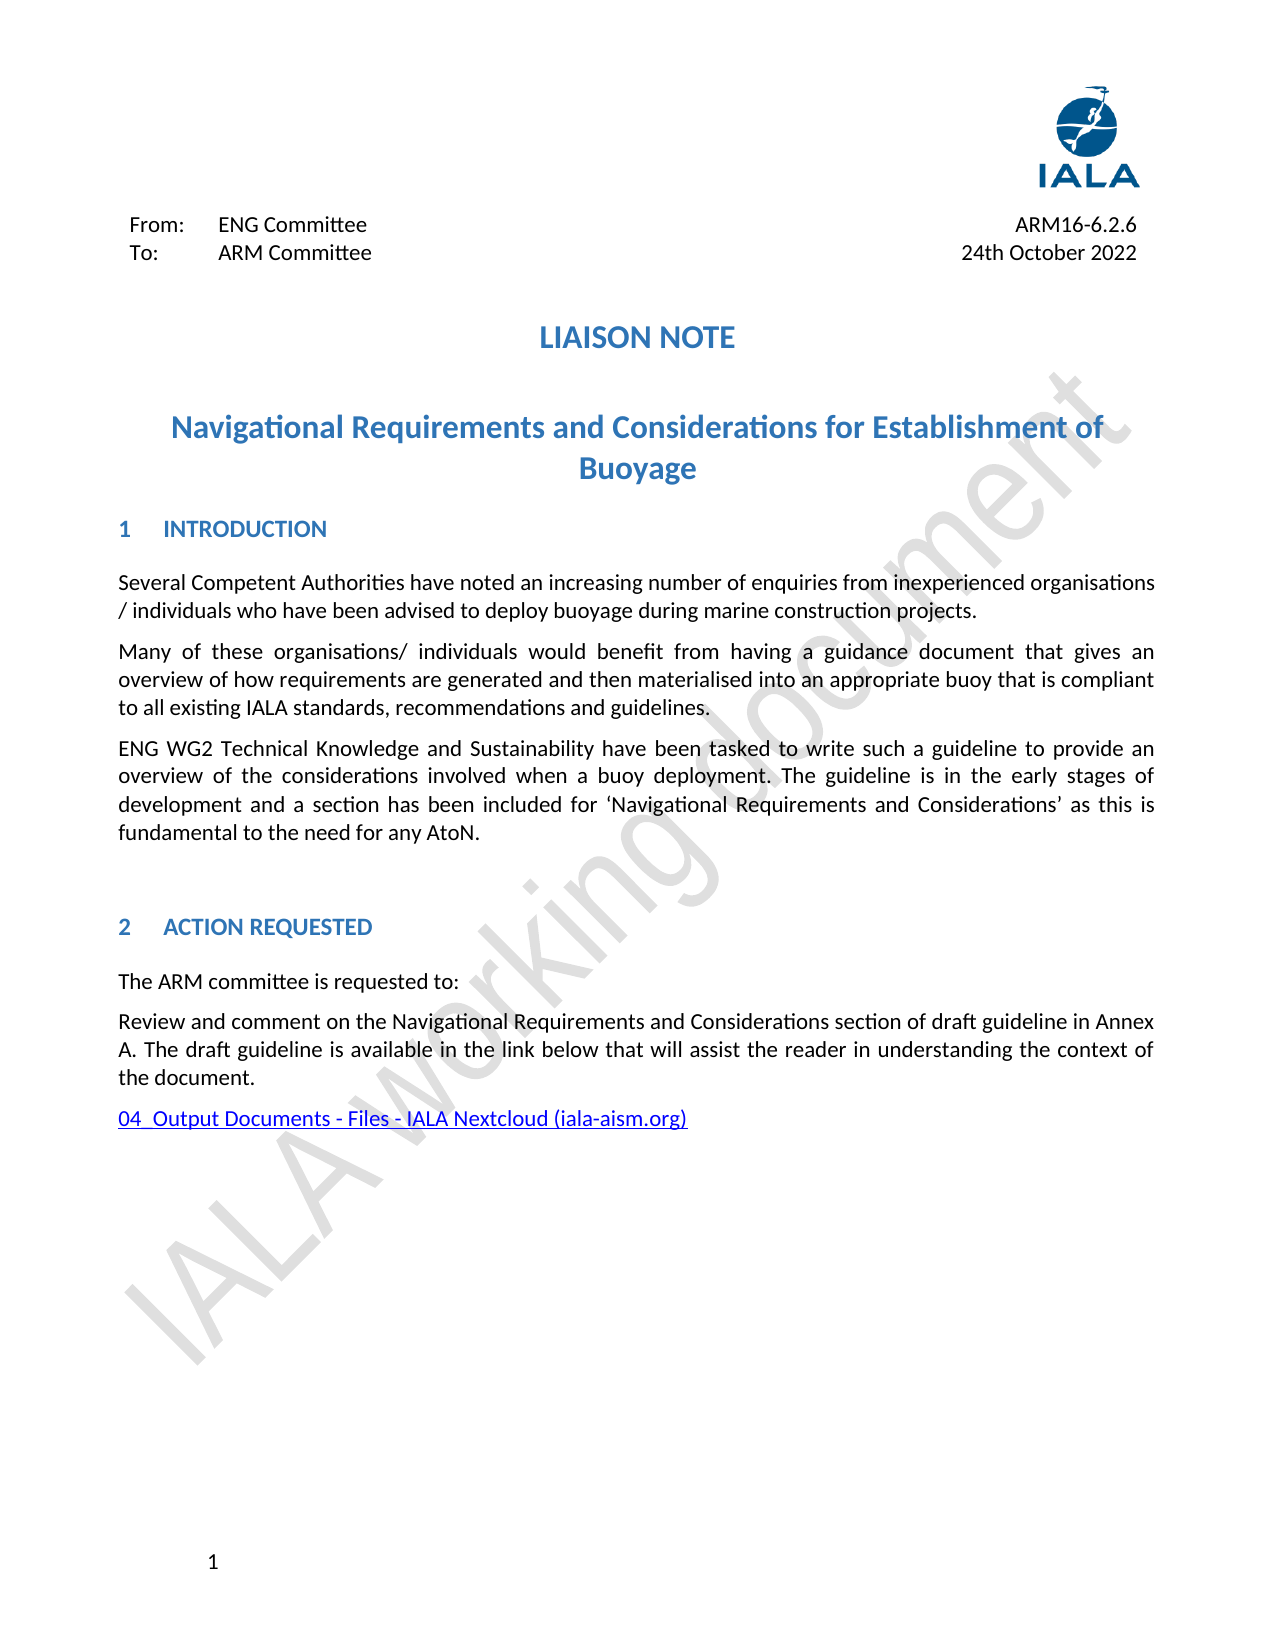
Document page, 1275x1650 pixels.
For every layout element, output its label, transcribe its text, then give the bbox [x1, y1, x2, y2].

table_cell To: ARM Committee [118, 238, 579, 266]
title LIAISON NOTE [118, 316, 1157, 357]
picture [1016, 75, 1157, 210]
text The ARM committee is requested to: [118, 967, 1157, 995]
list 04_Output Documents - Files - IALA Nextcloud (iala-aism.org) [118, 1104, 1157, 1132]
title Navigational Requirements and Considerations for Establishment of Buoyage [118, 407, 1157, 488]
text Review and comment on the Navigational Requirements and Considerations section of draft guideline in Annex A. The draft guideline is available in the link below that will assist the reader in understanding the context of the document. [118, 1007, 1157, 1091]
table_cell 24th October 2022 [579, 238, 1148, 266]
table_header ARM16-6.2.6 [579, 210, 1148, 238]
text Several Competent Authorities have noted an increasing number of enquiries from inexperienced organisations / individuals who have been advised to deploy buoyage during marine construction projects. [118, 568, 1157, 624]
text Many of these organisations/ individuals would benefit from having a guidance document that gives an overview of how requirements are generated and then materialised into an appropriate buoy that is compliant to all existing IALA standards, recommendations and guidelines. [118, 637, 1157, 721]
subtitle INTRODUCTION [118, 513, 1157, 543]
text ENG WG2 Technical Knowledge and Sustainability have been tasked to write such a guideline to provide an overview of the considerations involved when a buoy deployment. The guideline is in the early stages of development and a section has been included for ‘Navigational Requirements and Considerations’ as this is fundamental to the need for any AtoN. [118, 734, 1157, 846]
subtitle ACTION REQUESTED [118, 911, 1157, 942]
table_header From: ENG Committee [118, 210, 579, 238]
